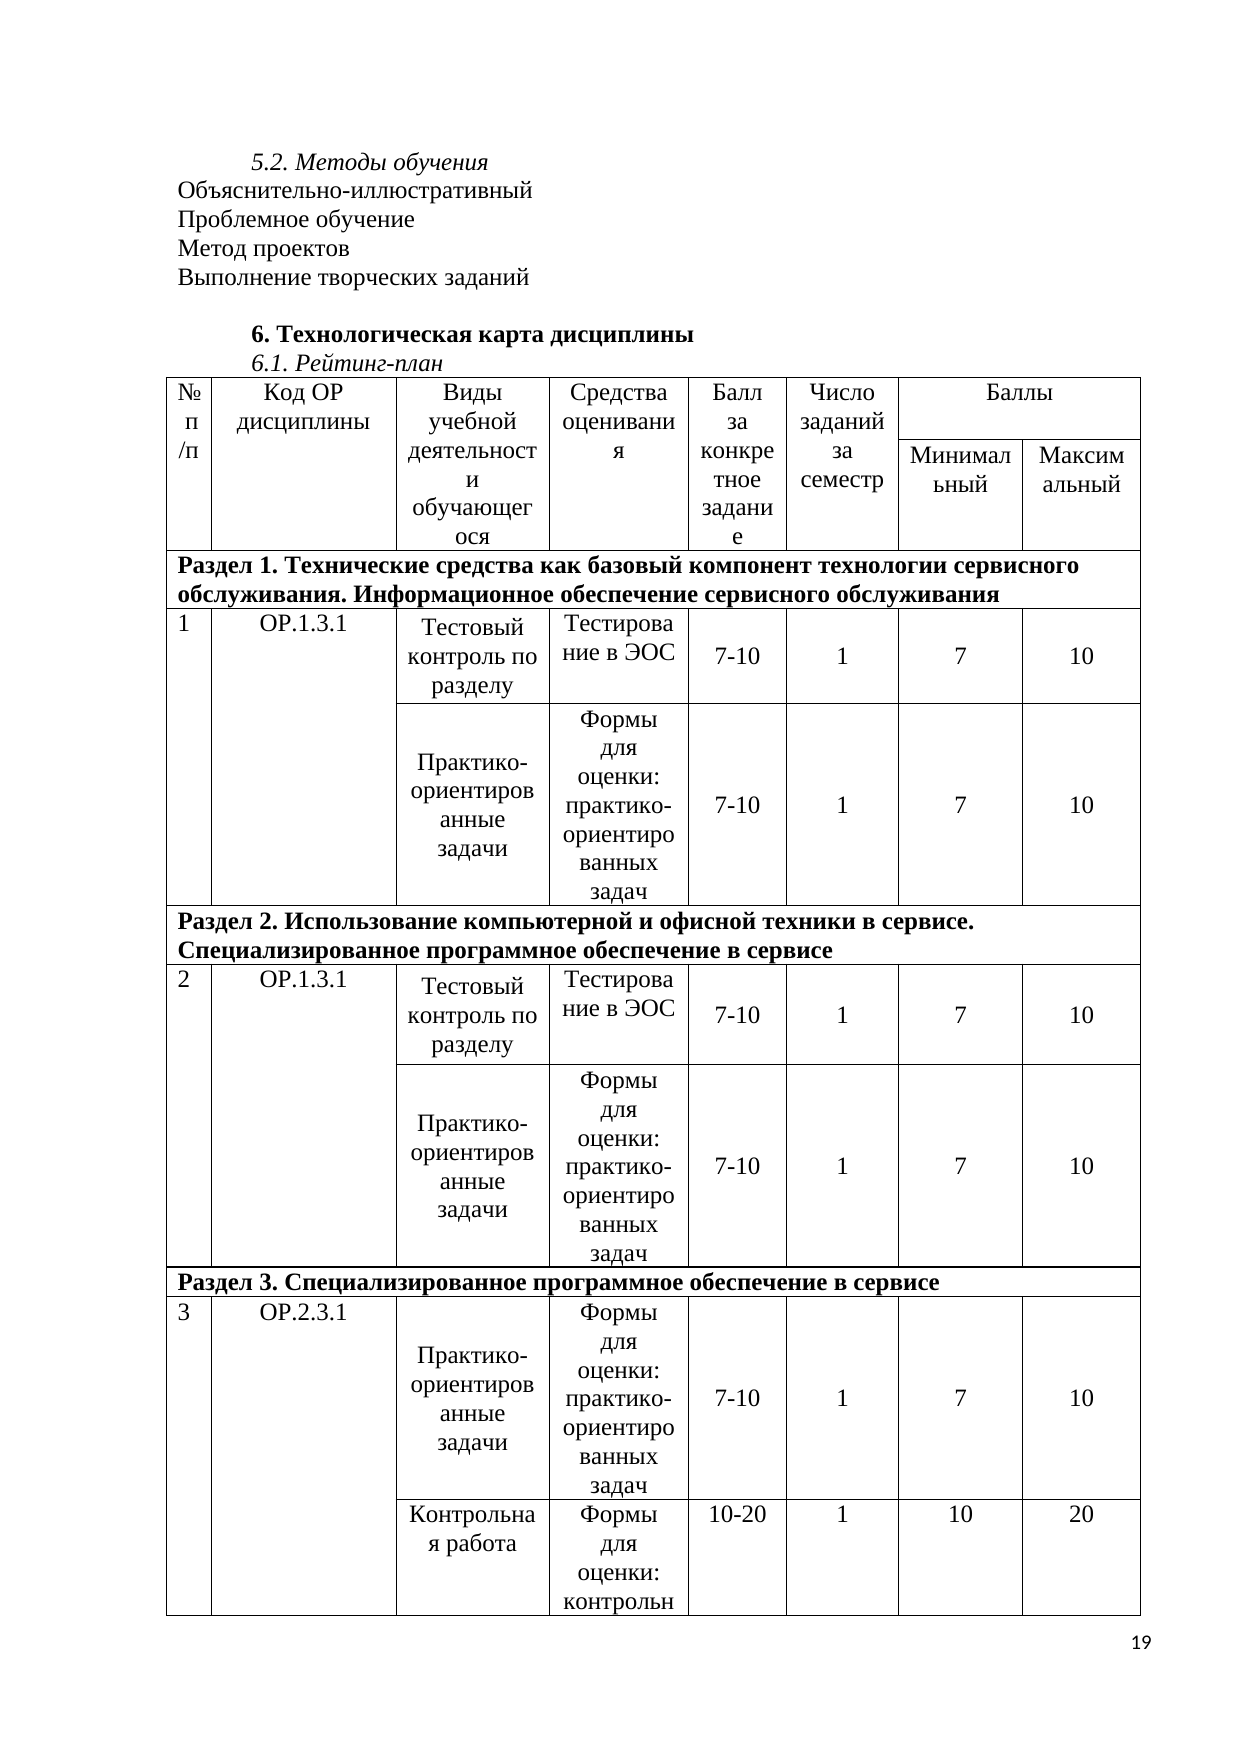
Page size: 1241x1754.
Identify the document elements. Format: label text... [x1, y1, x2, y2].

text 6. Технологическая карта дисциплины [177, 319, 1152, 348]
table_cell 1 [787, 704, 898, 905]
table_header № п/п [167, 378, 211, 550]
table_cell 7 [899, 704, 1022, 905]
table_cell 10 [1023, 1065, 1140, 1266]
text 6.1. Рейтинг-план [177, 348, 1152, 377]
table_cell 1 [167, 609, 211, 905]
table_cell Тестовый контроль по разделу [397, 965, 549, 1064]
table_cell Формы для оценки: практико-ориентированных задач [550, 1065, 688, 1266]
table_cell 10 [1023, 609, 1140, 703]
table_cell Раздел 2. Использование компьютерной и офисной техники в сервисе. Специализированное программное обеспечение в сервисе [167, 906, 1140, 963]
table_cell Тестовый контроль по разделу [397, 609, 549, 703]
table_cell 7-10 [689, 965, 786, 1064]
table_cell Практико-ориентированные задачи [397, 1297, 549, 1498]
table_cell 10-20 [689, 1500, 786, 1614]
table_cell 1 [787, 1065, 898, 1266]
table_cell 7-10 [689, 609, 786, 703]
table_cell 3 [167, 1297, 211, 1614]
table_header Число заданий за семестр [787, 378, 898, 550]
table_cell 10 [1023, 704, 1140, 905]
text 5.2. Методы обучения [177, 147, 1152, 176]
table_cell 7 [899, 1297, 1022, 1498]
text Объяснительно-иллюстративный [177, 176, 1152, 204]
table_cell ОР.1.3.1 [212, 609, 396, 905]
table_cell Тестирование в ЭОС [550, 609, 688, 703]
table_cell ОР.2.3.1 [212, 1297, 396, 1614]
table_cell Контрольная работа [397, 1500, 549, 1614]
table_cell 1 [787, 1297, 898, 1498]
table_cell Практико-ориентированные задачи [397, 704, 549, 905]
table_cell Максимальный [1023, 440, 1140, 550]
table_cell Минимальный [899, 440, 1022, 550]
table_header Код ОР дисциплины [212, 378, 396, 550]
table_cell 7-10 [689, 1065, 786, 1266]
table_header Баллы [899, 378, 1140, 439]
table_cell 1 [787, 965, 898, 1064]
table_header Средства оценивания [550, 378, 688, 550]
table_cell Формы для оценки: практико-ориентированных задач [550, 704, 688, 905]
table_cell 10 [1023, 965, 1140, 1064]
table_cell Раздел 1. Технические средства как базовый компонент технологии сервисного обслуживания. Информационное обеспечение сервисного обслуживания [167, 551, 1140, 608]
table_cell Формы для оценки: практико-ориентированных задач [550, 1297, 688, 1498]
table_header Виды учебной деятельности обучающегося [397, 378, 549, 550]
text Метод проектов [177, 233, 1152, 262]
table_cell 10 [1023, 1297, 1140, 1498]
table_cell 1 [787, 1500, 898, 1614]
text Выполнение творческих заданий [177, 262, 1152, 291]
table_cell 7-10 [689, 704, 786, 905]
table_cell 7 [899, 609, 1022, 703]
table_cell Раздел 3. Специализированное программное обеспечение в сервисе [167, 1268, 1140, 1296]
table_cell 7-10 [689, 1297, 786, 1498]
table_cell Практико-ориентированные задачи [397, 1065, 549, 1266]
table_cell Тестирование в ЭОС [550, 965, 688, 1064]
table_cell 2 [167, 965, 211, 1266]
table_cell 7 [899, 965, 1022, 1064]
table_cell 1 [787, 609, 898, 703]
table_cell 7 [899, 1065, 1022, 1266]
table_cell 20 [1023, 1500, 1140, 1614]
table_cell 10 [899, 1500, 1022, 1614]
text Проблемное обучение [177, 204, 1152, 233]
table_cell ОР.1.3.1 [212, 965, 396, 1266]
table_header Балл за конкретное задание [689, 378, 786, 550]
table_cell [550, 1500, 688, 1614]
